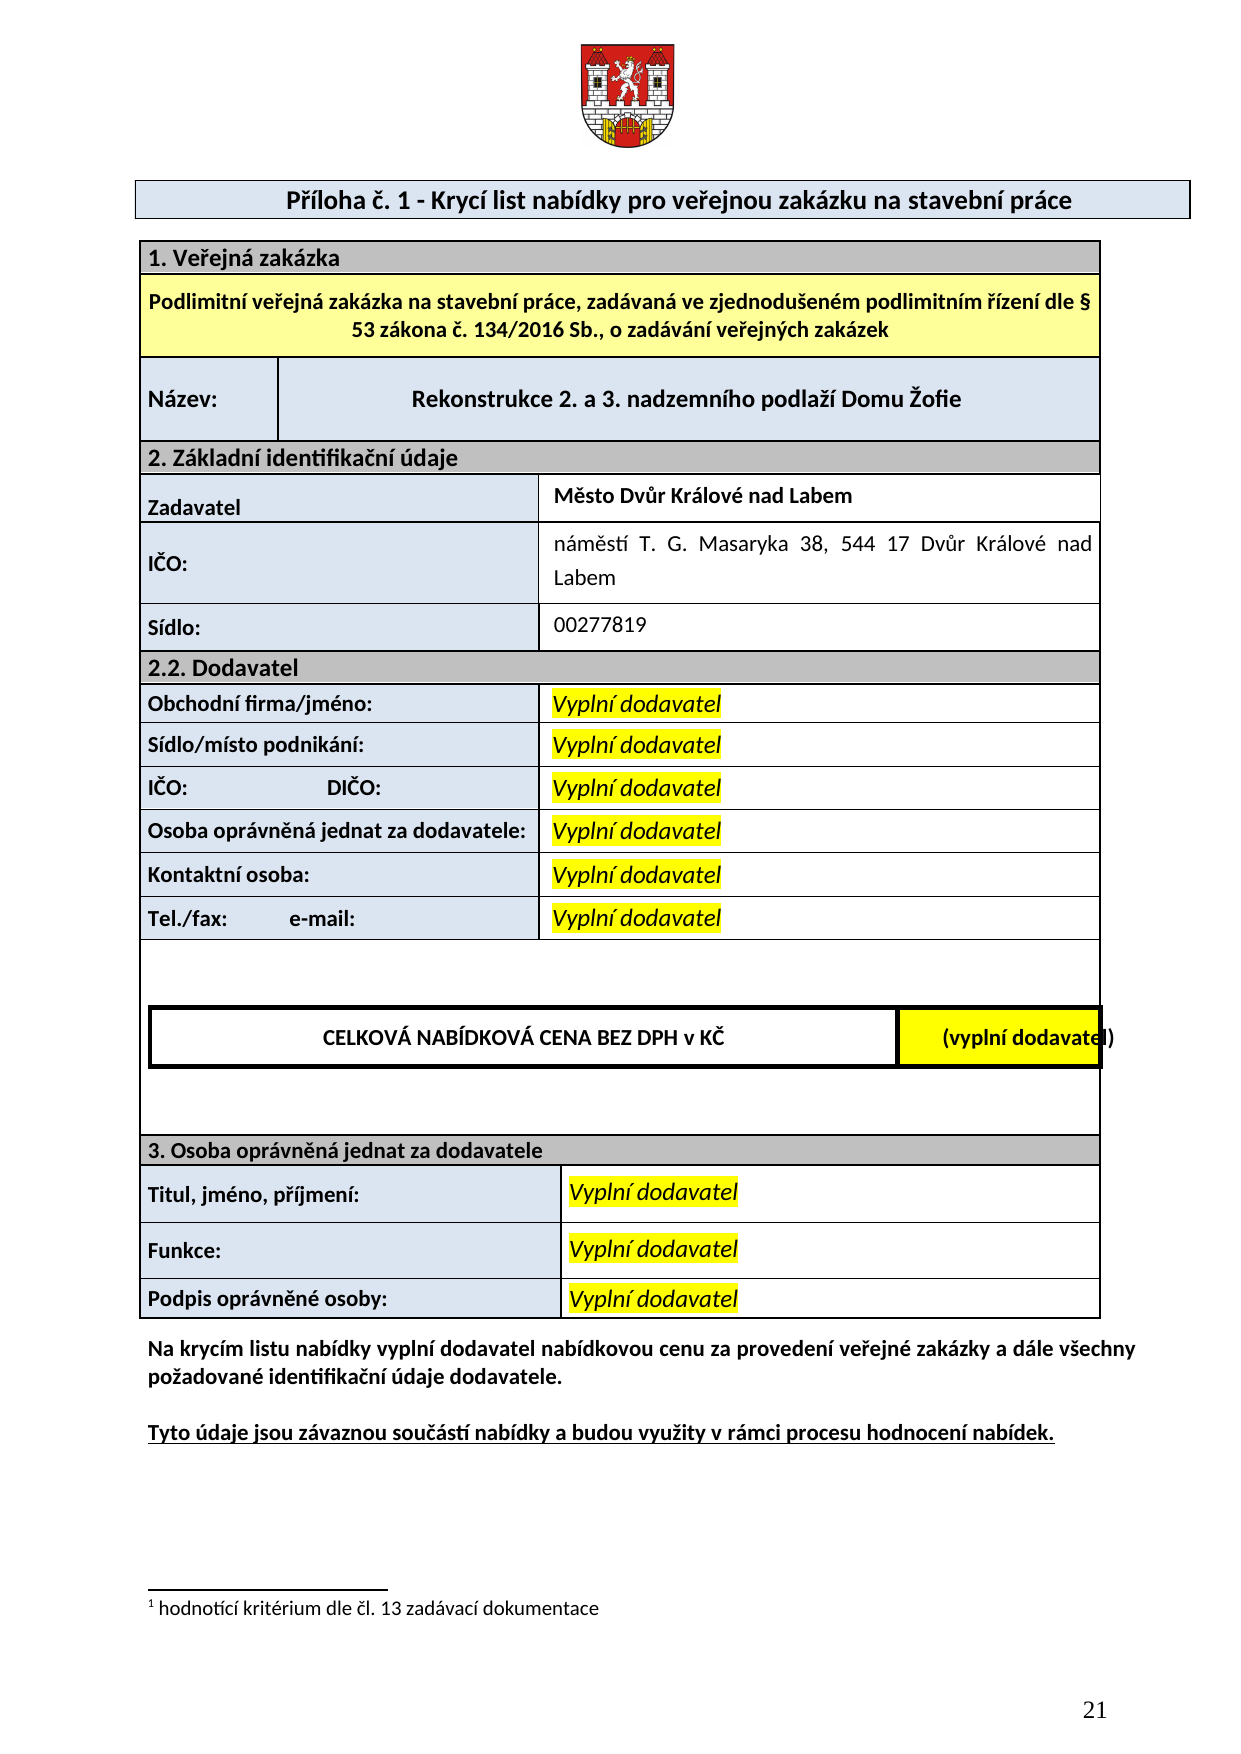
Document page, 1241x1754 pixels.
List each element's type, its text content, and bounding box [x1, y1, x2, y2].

table_cell IČO: DIČO: [141, 767, 538, 808]
table_cell Titul, jméno, příjmení: [141, 1166, 560, 1222]
table_cell Vyplní dodavatel [562, 1166, 1099, 1222]
table_cell Kontaktní osoba: [141, 853, 538, 896]
table_cell Vyplní dodavatel [540, 723, 1099, 766]
table_cell Vyplní dodavatel [540, 810, 1099, 852]
table_cell [141, 940, 1099, 1134]
table_cell Vyplní dodavatel [540, 767, 1099, 808]
table_cell 2.2. Dodavatel [141, 652, 1099, 682]
table_cell 3. Osoba oprávněná jednat za dodavatele [141, 1136, 1099, 1164]
table_cell Sídlo/místo podnikání: [141, 723, 538, 766]
table_header 1. Veřejná zakázka [141, 242, 1099, 272]
table_cell Zadavatel [141, 475, 538, 521]
text Na krycím listu nabídky vyplní dodavatel nabídkovou cenu za provedení veřejné zakázky a dále všechny požadované identifikační údaje dodavatele. [148, 1334, 1137, 1390]
table_cell Sídlo: [141, 604, 538, 650]
table_cell Rekonstrukce 2. a 3. nadzemního podlaží Domu Žofie [279, 358, 1099, 440]
picture [580, 44, 675, 148]
table_cell Osoba oprávněná jednat za dodavatele: [141, 810, 538, 852]
table_cell Vyplní dodavatel [562, 1279, 1099, 1317]
text Tyto údaje jsou závaznou součástí nabídky a budou využity v rámci procesu hodnocení nabídek. [148, 1418, 1137, 1446]
table_cell Název: [141, 358, 277, 440]
table_cell Vyplní dodavatel [562, 1223, 1099, 1278]
table_cell Podlimitní veřejná zakázka na stavební práce, zadávaná ve zjednodušeném podlimitním řízení dle § 53 zákona č. 134/2016 Sb., o zadávání veřejných zakázek [141, 275, 1099, 356]
table_cell Město Dvůr Králové nad Labem [539, 475, 1100, 521]
table_cell 00277819 [540, 604, 1099, 650]
table_cell Vyplní dodavatel [540, 853, 1099, 896]
table_cell Podpis oprávněné osoby: [141, 1279, 560, 1317]
table_cell 2. Základní identifikační údaje [141, 442, 1099, 472]
table_cell Funkce: [141, 1223, 560, 1278]
table_cell Vyplní dodavatel [540, 685, 1099, 722]
table_cell Obchodní firma/jméno: [141, 685, 538, 722]
table_cell IČO: [141, 523, 538, 603]
table_cell Tel./fax: e-mail: [141, 897, 538, 939]
table_cell Vyplní dodavatel [540, 897, 1099, 939]
text Příloha č. 1 - Krycí list nabídky pro veřejnou zakázku na stavební práce [136, 181, 1189, 218]
table_cell náměstí T. G. Masaryka 38, 544 17 Dvůr Králové nad Labem [539, 523, 1099, 603]
